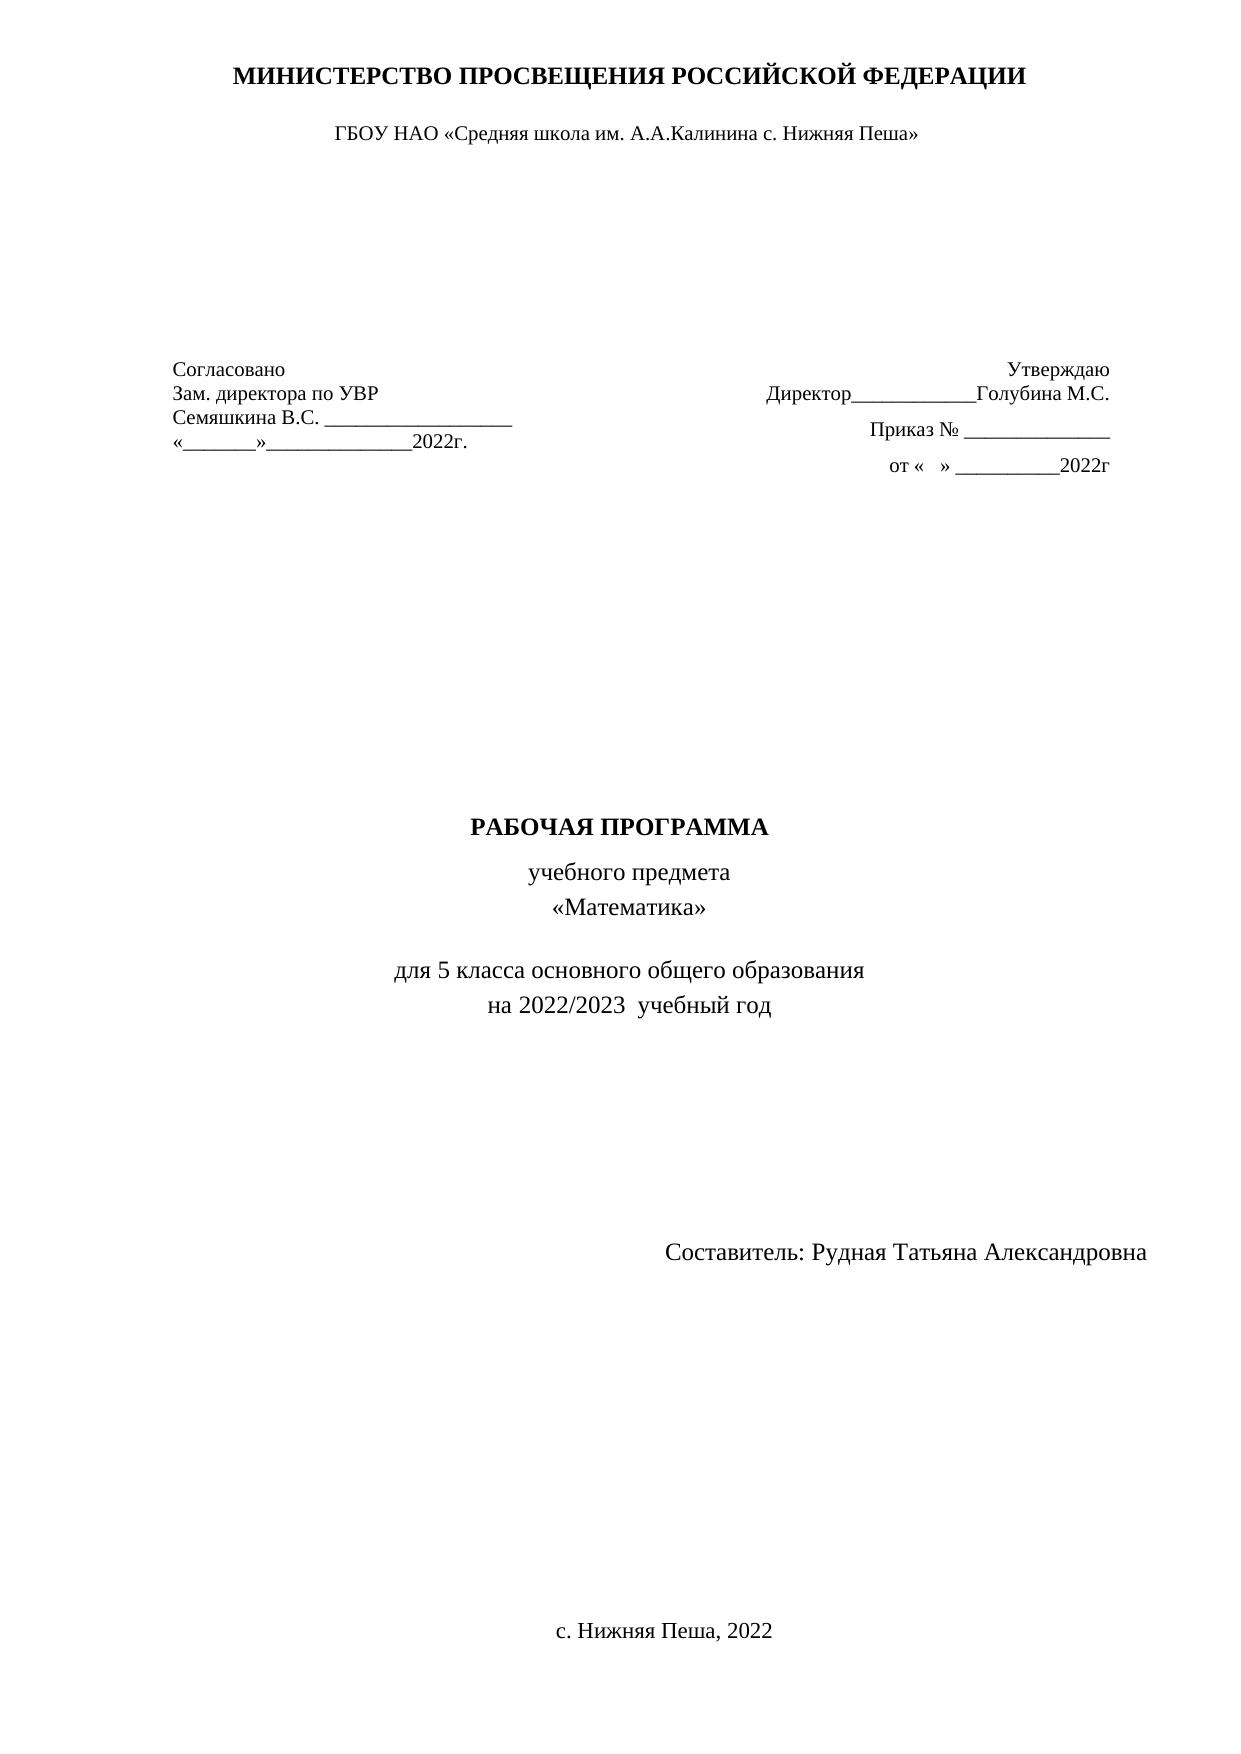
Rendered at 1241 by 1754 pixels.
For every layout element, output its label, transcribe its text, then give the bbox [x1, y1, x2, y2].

table_header Согласовано Зам. директора по УВР Семяшкина В.С. __________________ «_______»______________2022г. [161, 357, 619, 477]
text с. Нижняя Пеша, 2022 [58, 1617, 1184, 1644]
subtitle РАБОЧАЯ ПРОГРАММА [470, 812, 769, 841]
text для 5 класса основного общего образования на 2022/2023 учебный год [392, 955, 867, 1019]
subtitle МИНИСТЕРСТВО ПРОСВЕЩЕНИЯ РОССИЙСКОЙ ФЕДЕРАЦИИ [100, 61, 1159, 90]
text Составитель: Рудная Татьяна Александровна [58, 1237, 1147, 1266]
text «Математика» [100, 892, 1158, 920]
text ГБОУ НАО «Средняя школа им. А.А.Калинина с. Нижняя Пеша» [58, 121, 1184, 145]
table_header Утверждаю Директор____________Голубина М.С. Приказ № ______________ от « » __________2022г [620, 357, 1121, 477]
text учебного предмета [100, 857, 1158, 885]
